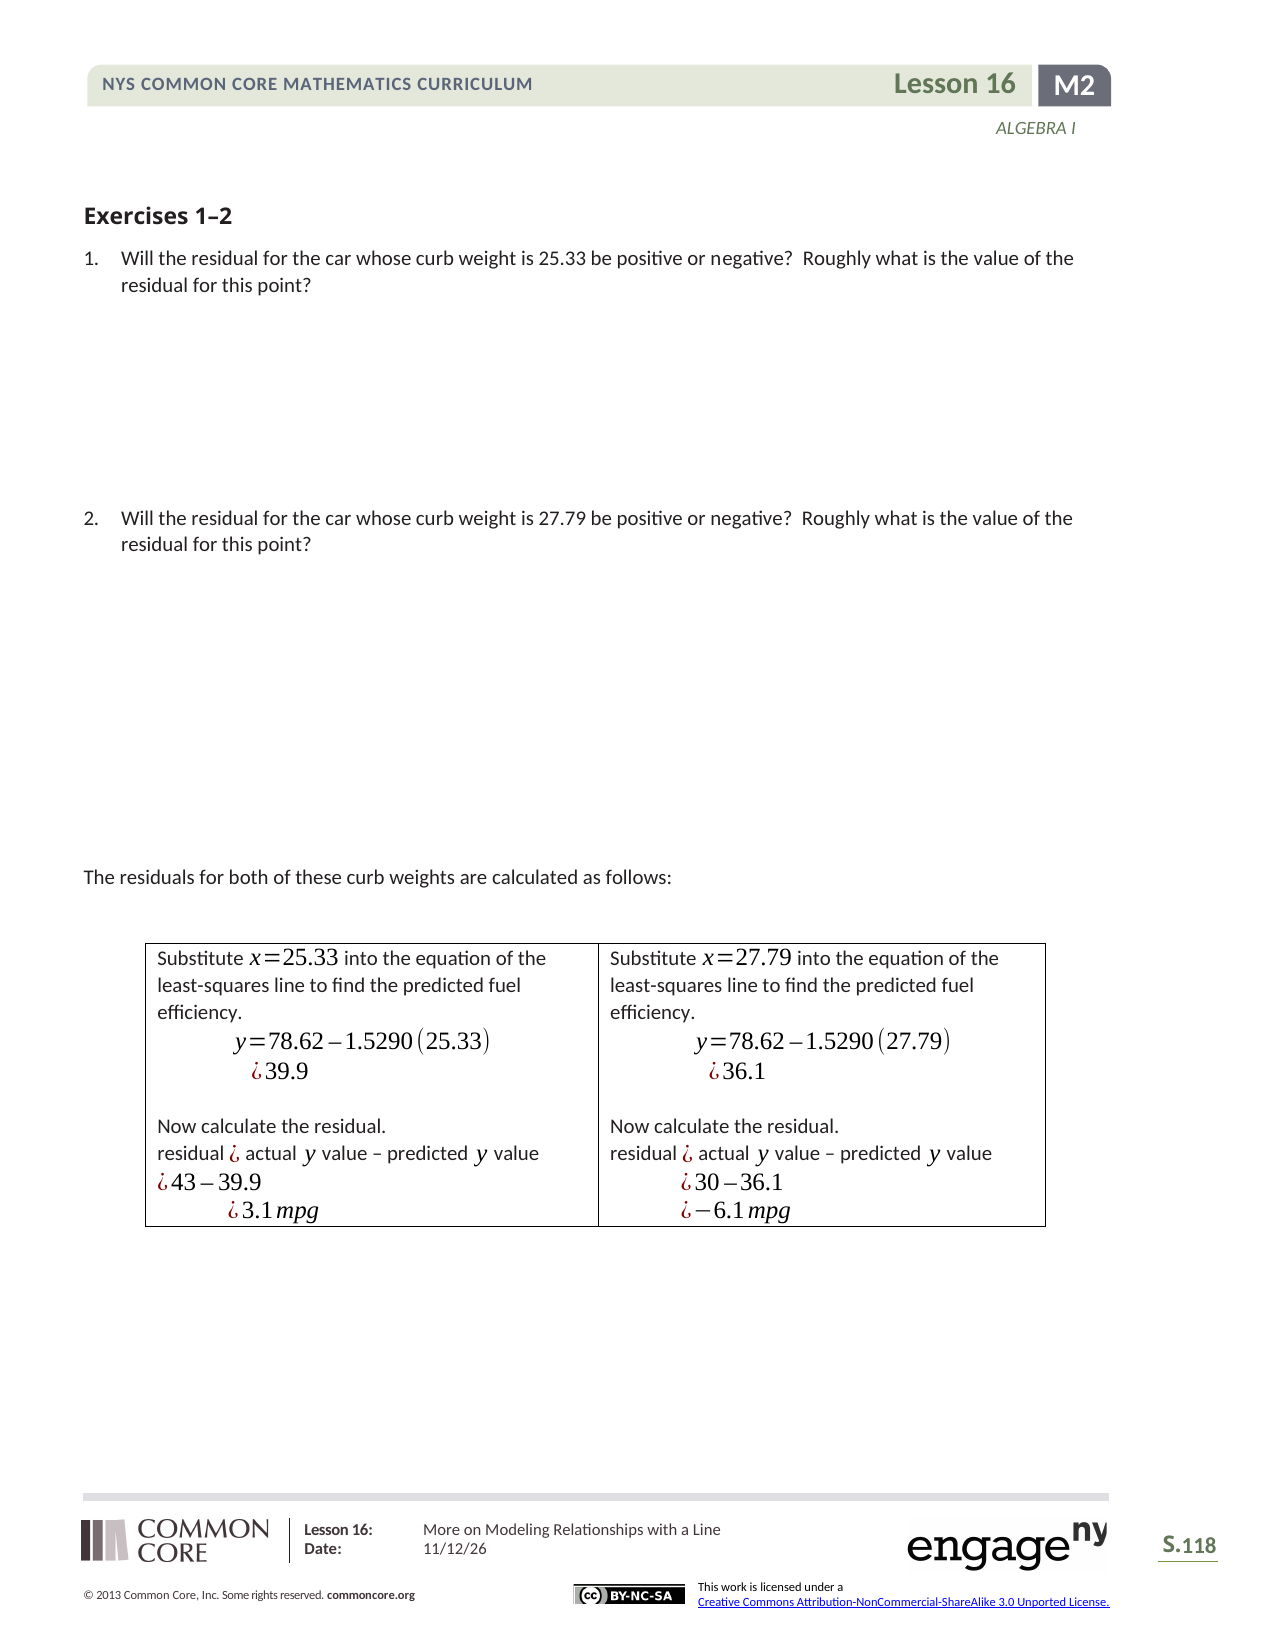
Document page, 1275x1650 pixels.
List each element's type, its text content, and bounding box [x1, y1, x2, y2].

picture [572, 1584, 685, 1604]
picture [906, 1518, 1107, 1573]
text Will the residual for the car whose curb weight is 27.79 be positive or negative? Roughly what is the value of the residual for this point? [83, 505, 1108, 557]
text The residuals for both of these curb weights are calculated as follows: [83, 864, 1108, 890]
picture [81, 1517, 269, 1562]
table_header Substitute into the equation of the least-squares line to find the predicted fuel efficiency. Now calculate the residual. residual actual value – predicted value [146, 944, 598, 1226]
text Exercises 1–2 [83, 200, 1108, 231]
text Will the residual for the car whose curb weight is 25.33 be positive or negative? Roughly what is the value of the residual for this point? [83, 245, 1108, 297]
table_header Substitute into the equation of the least-squares line to find the predicted fuel efficiency. Now calculate the residual. residual actual value – predicted value [599, 944, 1045, 1226]
